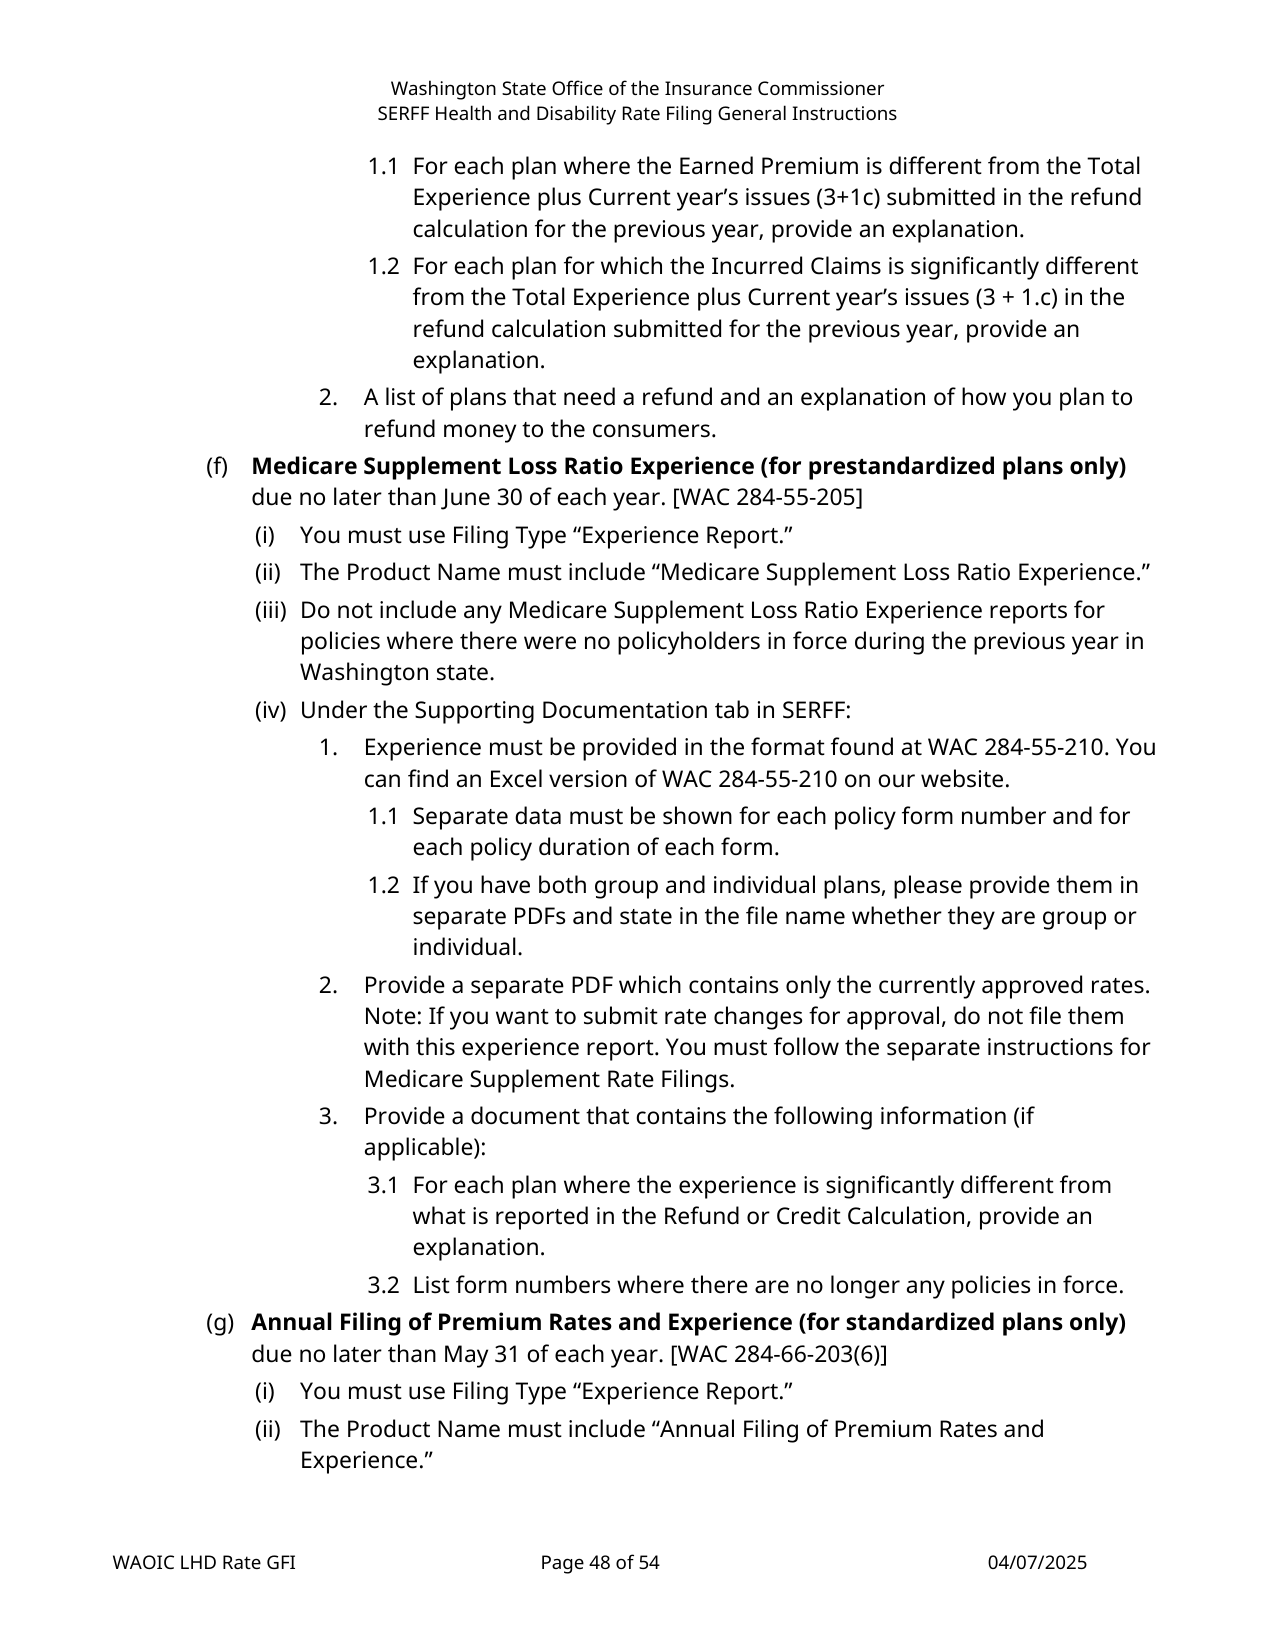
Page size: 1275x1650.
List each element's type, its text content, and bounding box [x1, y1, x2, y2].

subtitle For each plan where the experience is significantly different from what is reported in the Refund or Credit Calculation, provide an explanation. [367, 1169, 1162, 1262]
subtitle Separate data must be shown for each policy form number and for each policy duration of each form. [367, 800, 1162, 862]
subtitle Medicare Supplement Loss Ratio Experience (for prestandardized plans only) due no later than June 30 of each year. [WAC 284-55-205] [206, 450, 1162, 512]
subtitle For each plan where the Earned Premium is different from the Total Experience plus Current year’s issues (3+1c) submitted in the refund calculation for the previous year, provide an explanation. [367, 150, 1162, 244]
subtitle List form numbers where there are no longer any policies in force. [367, 1269, 1162, 1300]
subtitle For each plan for which the Incurred Claims is significantly different from the Total Experience plus Current year’s issues (3 + 1.c) in the refund calculation submitted for the previous year, provide an explanation. [367, 250, 1162, 375]
subtitle Under the Supporting Documentation tab in SERFF: [255, 694, 1162, 725]
subtitle You must use Filing Type “Experience Report.” [255, 519, 1162, 550]
subtitle If you have both group and individual plans, please provide them in separate PDFs and state in the file name whether they are group or individual. [367, 869, 1162, 962]
subtitle Experience must be provided in the format found at WAC 284-55-210. You can find an Excel version of WAC 284-55-210 on our website. [319, 731, 1162, 794]
subtitle Provide a separate PDF which contains only the currently approved rates. Note: If you want to submit rate changes for approval, do not file them with this experience report. You must follow the separate instructions for Medicare Supplement Rate Filings. [319, 969, 1162, 1094]
subtitle Do not include any Medicare Supplement Loss Ratio Experience reports for policies where there were no policyholders in force during the previous year in Washington state. [255, 594, 1162, 687]
subtitle You must use Filing Type “Experience Report.” [255, 1375, 1162, 1406]
subtitle The Product Name must include “Annual Filing of Premium Rates and Experience.” [255, 1412, 1162, 1475]
subtitle A list of plans that need a refund and an explanation of how you plan to refund money to the consumers. [319, 381, 1162, 444]
subtitle Annual Filing of Premium Rates and Experience (for standardized plans only) due no later than May 31 of each year. [WAC 284-66-203(6)] [206, 1306, 1162, 1369]
subtitle The Product Name must include “Medicare Supplement Loss Ratio Experience.” [255, 556, 1162, 587]
subtitle Provide a document that contains the following information (if applicable): [319, 1100, 1162, 1162]
